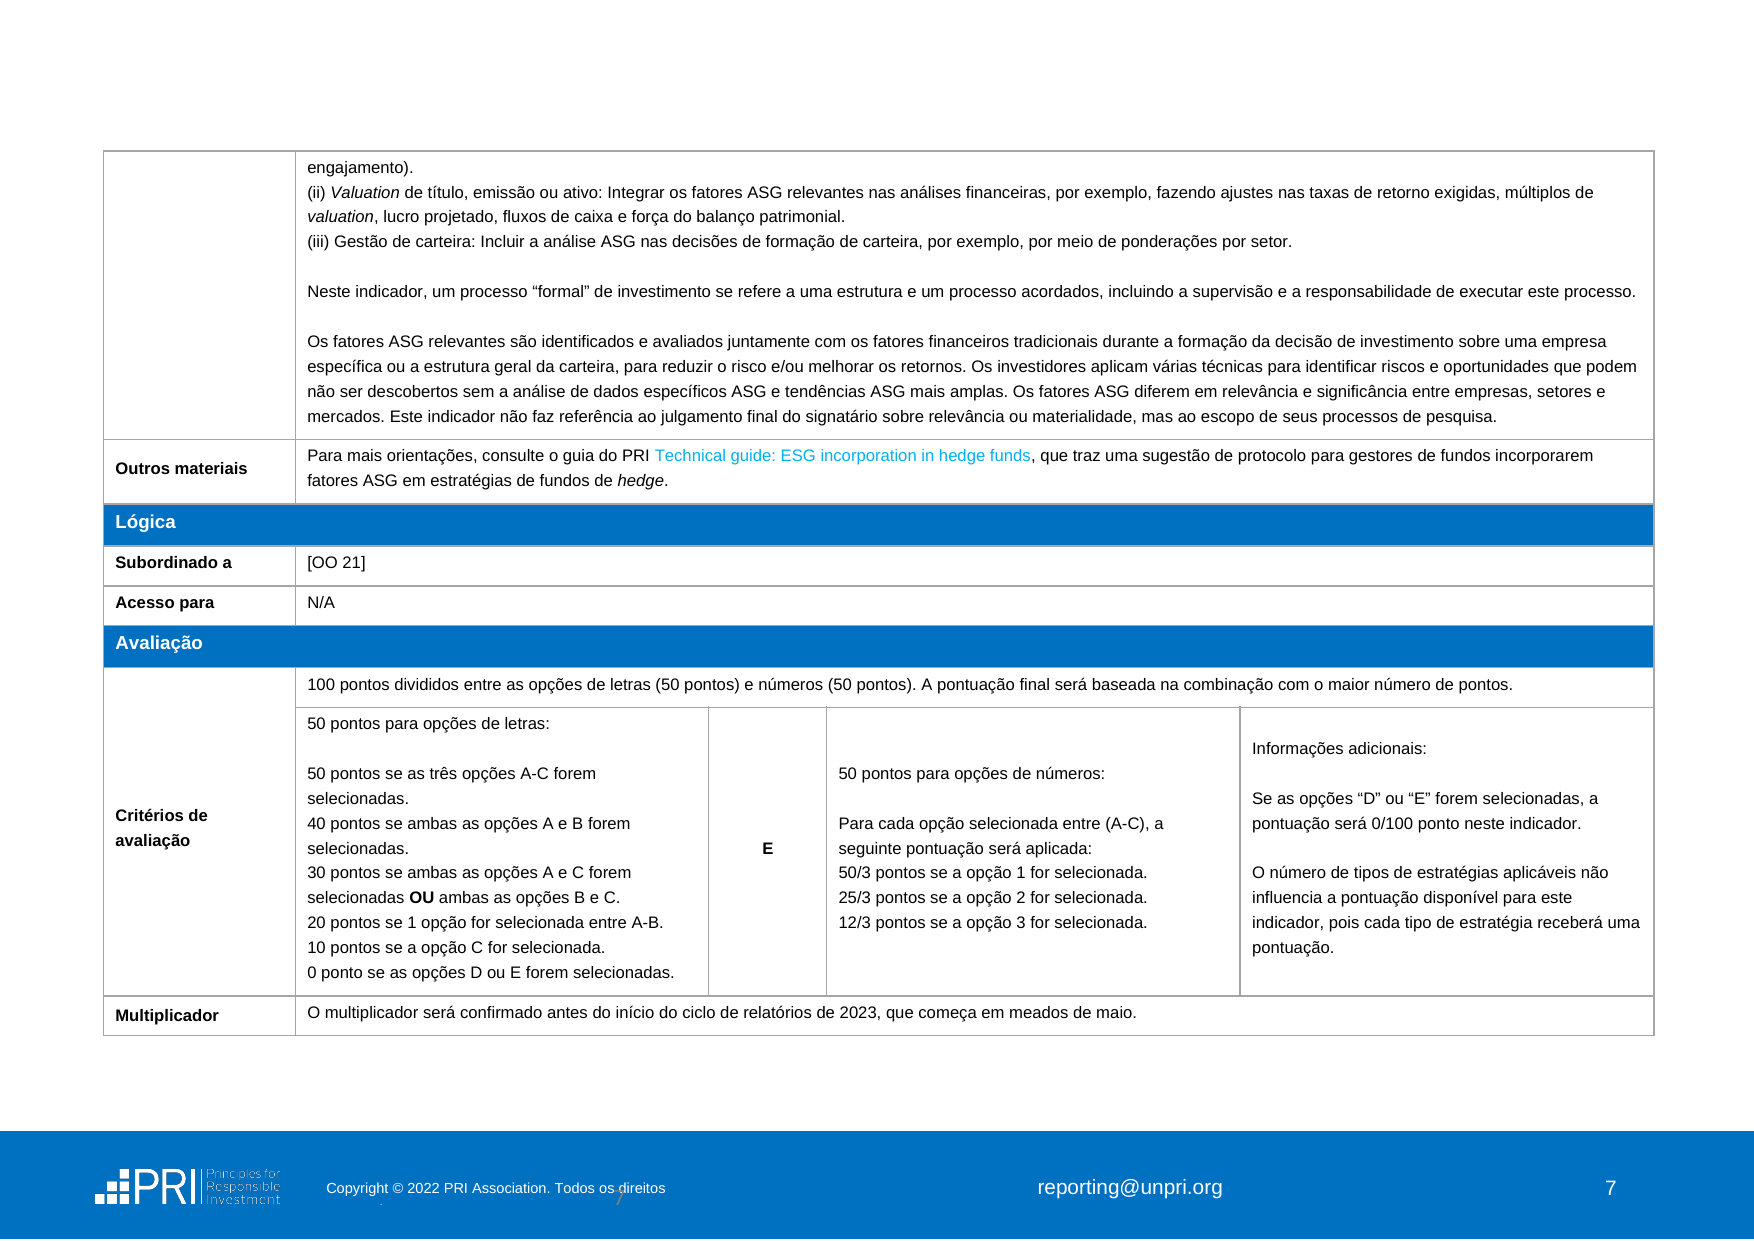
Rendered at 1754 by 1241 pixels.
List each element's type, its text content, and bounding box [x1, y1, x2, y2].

table_cell Para mais orientações, consulte o guia do PRI Technical guide: ESG incorporation in hedge funds, que traz uma sugestão de protocolo para gestores de fundos incorporarem fatores ASG em estratégias de fundos de hedge. [296, 440, 1653, 503]
table_cell E [709, 708, 826, 995]
table_cell O multiplicador será confirmado antes do início do ciclo de relatórios de 2023, que começa em meados de maio. [296, 997, 1653, 1035]
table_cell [104, 152, 295, 439]
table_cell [296, 152, 1653, 439]
table_cell Avaliação [104, 626, 1653, 667]
table_cell N/A [296, 587, 1653, 625]
table_cell Outros materiais [104, 440, 295, 503]
picture [92, 1166, 282, 1207]
table_cell Lógica [104, 505, 1653, 545]
table_cell Subordinado a [104, 547, 295, 585]
table_cell [OO 21] [296, 547, 1653, 585]
table_cell Critérios de avaliação [104, 668, 295, 995]
table_cell 50 pontos para opções de letras: 50 pontos se as três opções A-C forem selecionadas. 40 pontos se ambas as opções A e B forem selecionadas. 30 pontos se ambas as opções A e C forem selecionadas OU ambas as opções B e C. 20 pontos se 1 opção for selecionada entre A-B. 10 pontos se a opção C for selecionada. 0 ponto se as opções D ou E forem selecionadas. [296, 708, 708, 995]
table_cell Acesso para [104, 587, 295, 625]
table_cell Informações adicionais: Se as opções “D” ou “E” forem selecionadas, a pontuação será 0/100 ponto neste indicador. O número de tipos de estratégias aplicáveis não influencia a pontuação disponível para este indicador, pois cada tipo de estratégia receberá uma pontuação. [1241, 708, 1653, 995]
table_cell Multiplicador [104, 997, 295, 1035]
table_cell 50 pontos para opções de números: Para cada opção selecionada entre (A-C), a seguinte pontuação será aplicada: 50/3 pontos se a opção 1 for selecionada. 25/3 pontos se a opção 2 for selecionada. 12/3 pontos se a opção 3 for selecionada. [827, 708, 1239, 995]
table_cell 100 pontos divididos entre as opções de letras (50 pontos) e números (50 pontos). A pontuação final será baseada na combinação com o maior número de pontos. [296, 668, 1653, 706]
